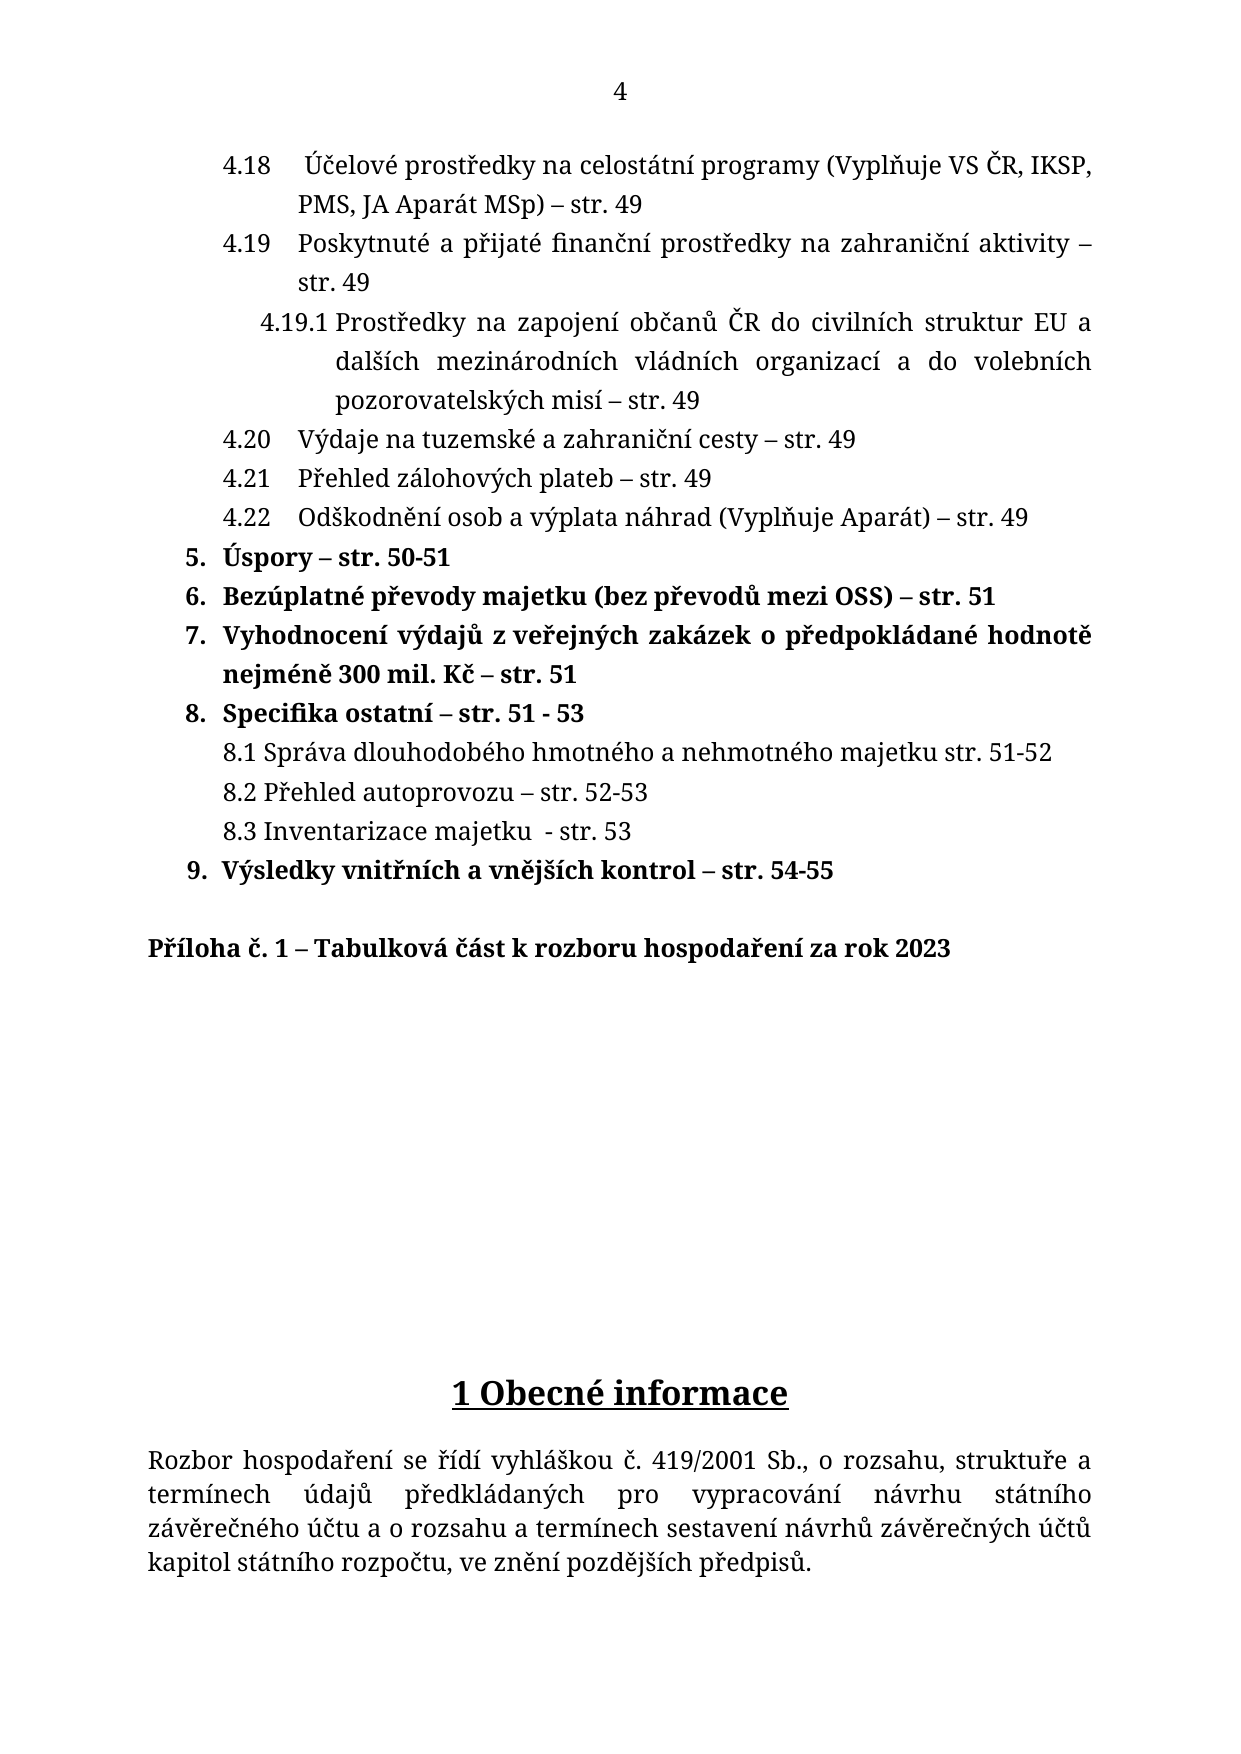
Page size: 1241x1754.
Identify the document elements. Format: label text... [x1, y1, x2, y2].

list Přehled zálohových plateb – str. 49 [223, 461, 1093, 495]
list Bezúplatné převody majetku (bez převodů mezi OSS) – str. 51 [185, 578, 1093, 612]
list 8.1 Správa dlouhodobého hmotného a nehmotného majetku str. 51-52 [223, 735, 1093, 769]
list 8.3 Inventarizace majetku - str. 53 [223, 813, 1093, 847]
list Prostředky na zapojení občanů ČR do civilních struktur EU a dalších mezinárodních vládních organizací a do volebních pozorovatelských misí – str. 49 [260, 304, 1093, 417]
text 1 Obecné informace [148, 1369, 1093, 1415]
list Účelové prostředky na celostátní programy (Vyplňuje VS ČR, IKSP, PMS, JA Aparát MSp) – str. 49 [223, 148, 1093, 221]
list 8.2 Přehled autoprovozu – str. 52-53 [223, 774, 1093, 808]
list Specifika ostatní – str. 51 - 53 [185, 696, 1093, 730]
list Úspory – str. 50-51 [185, 539, 1093, 573]
list Výdaje na tuzemské a zahraniční cesty – str. 49 [223, 422, 1093, 456]
text Příloha č. 1 – Tabulková část k rozboru hospodaření za rok 2023 [148, 931, 1093, 965]
text 9. Výsledky vnitřních a vnějších kontrol – str. 54-55 [148, 853, 1093, 887]
list Vyhodnocení výdajů z veřejných zakázek o předpokládané hodnotě nejméně 300 mil. Kč – str. 51 [185, 618, 1093, 691]
list Odškodnění osob a výplata náhrad (Vyplňuje Aparát) – str. 49 [223, 500, 1093, 534]
text Rozbor hospodaření se řídí vyhláškou č. 419/2001 Sb., o rozsahu, struktuře a termínech údajů předkládaných pro vypracování návrhu státního závěrečného účtu a o rozsahu a termínech sestavení návrhů závěrečných účtů kapitol státního rozpočtu, ve znění pozdějších předpisů. [148, 1442, 1093, 1578]
list Poskytnuté a přijaté finanční prostředky na zahraniční aktivity – str. 49 [223, 226, 1093, 299]
